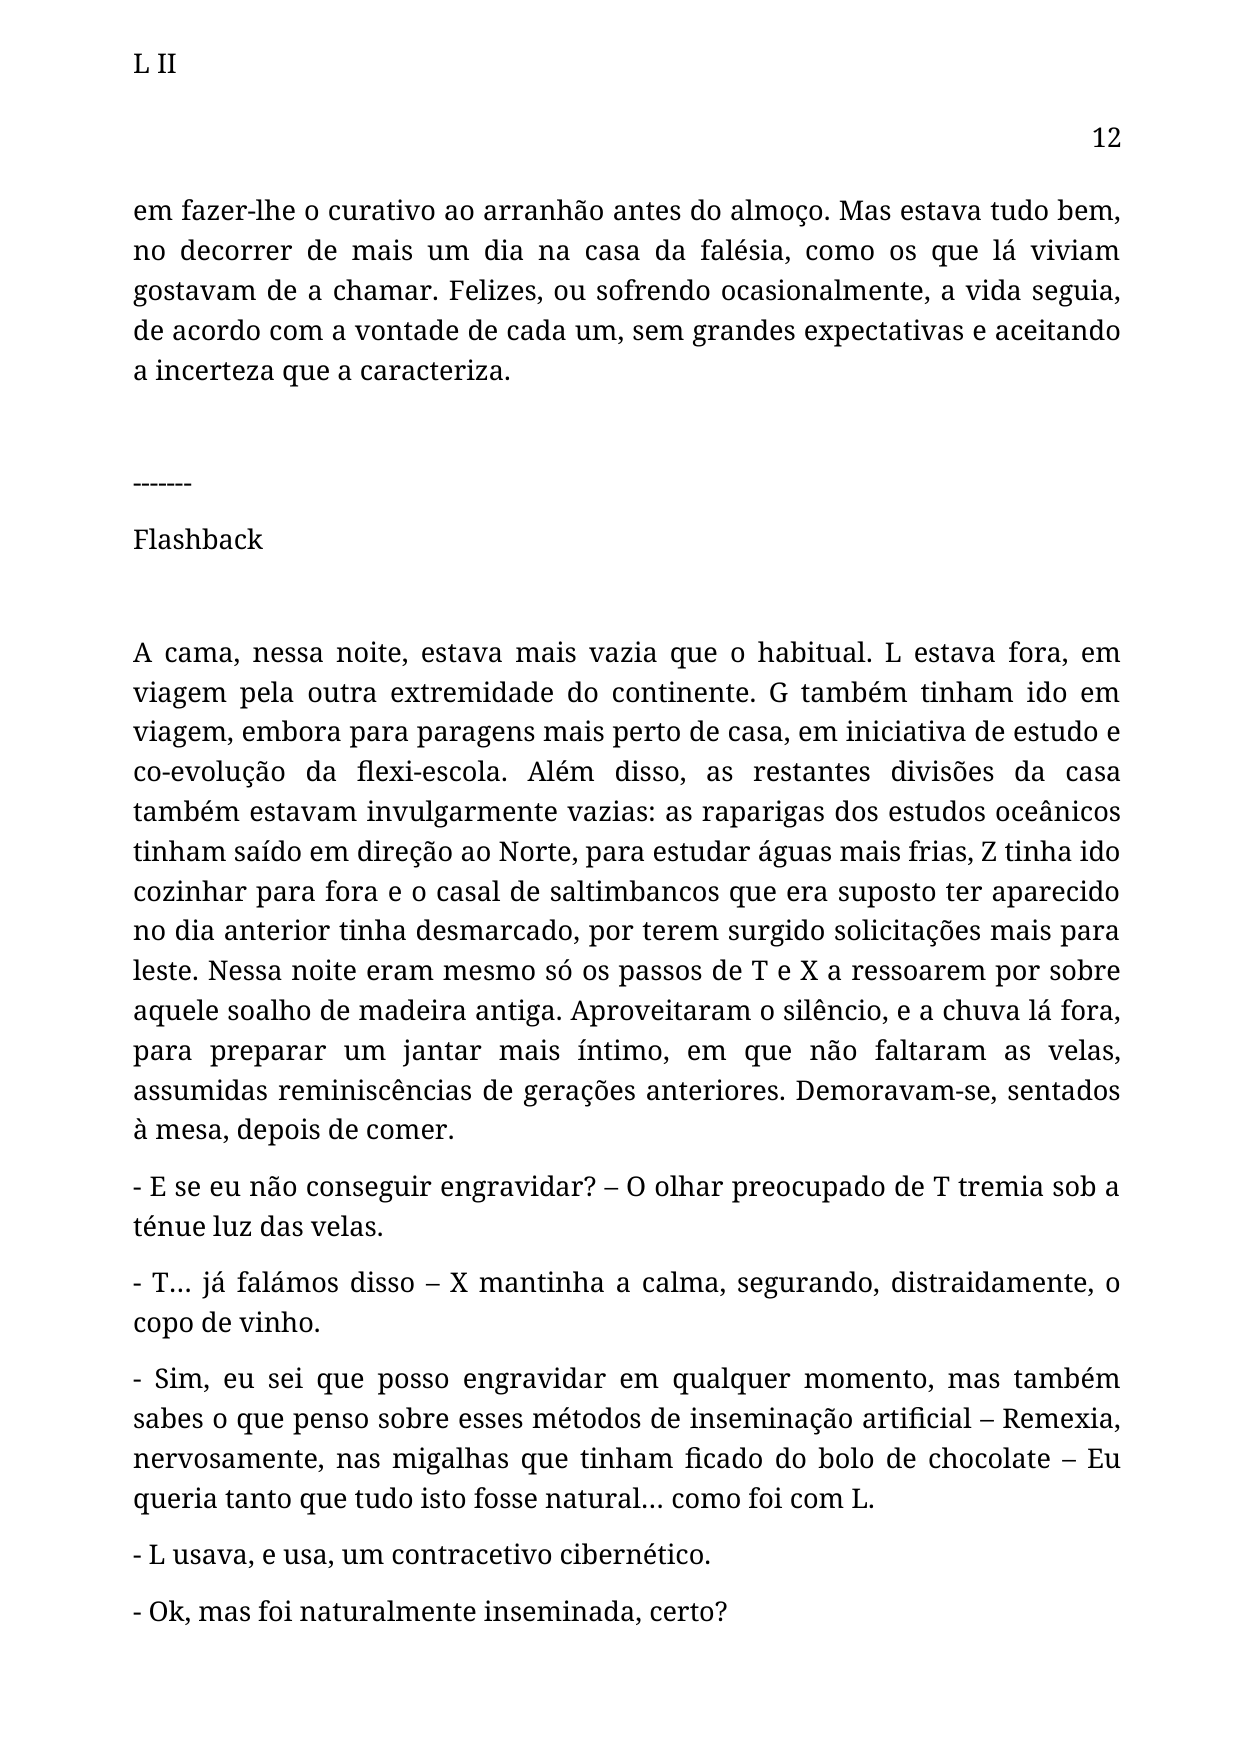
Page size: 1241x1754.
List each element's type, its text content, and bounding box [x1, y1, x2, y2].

text - E se eu não conseguir engravidar? – O olhar preocupado de T tremia sob a ténue luz das velas. [133, 1167, 1122, 1244]
text - L usava, e usa, um contracetivo cibernético. [133, 1536, 1122, 1572]
text Flashback [133, 520, 1122, 557]
text - T… já falámos disso – X mantinha a calma, segurando, distraidamente, o copo de vinho. [133, 1263, 1122, 1340]
text A cama, nessa noite, estava mais vazia que o habitual. L estava fora, em viagem pela outra extremidade do continente. G também tinham ido em viagem, embora para paragens mais perto de casa, em iniciativa de estudo e co-evolução da flexi-escola. Além disso, as restantes divisões da casa também estavam invulgarmente vazias: as raparigas dos estudos oceânicos tinham saído em direção ao Norte, para estudar águas mais frias, Z tinha ido cozinhar para fora e o casal de saltimbancos que era suposto ter aparecido no dia anterior tinha desmarcado, por terem surgido solicitações mais para leste. Nessa noite eram mesmo só os passos de T e X a ressoarem por sobre aquele soalho de madeira antiga. Aproveitaram o silêncio, e a chuva lá fora, para preparar um jantar mais íntimo, em que não faltaram as velas, assumidas reminiscências de gerações anteriores. Demoravam-se, sentados à mesa, depois de comer. [133, 633, 1122, 1148]
text - Ok, mas foi naturalmente inseminada, certo? [133, 1592, 1122, 1629]
text - Sim, eu sei que posso engravidar em qualquer momento, mas também sabes o que penso sobre esses métodos de inseminação artificial – Remexia, nervosamente, nas migalhas que tinham ficado do bolo de chocolate – Eu queria tanto que tudo isto fosse natural… como foi com L. [133, 1360, 1122, 1516]
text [133, 192, 1122, 388]
text ------- [133, 464, 1122, 501]
